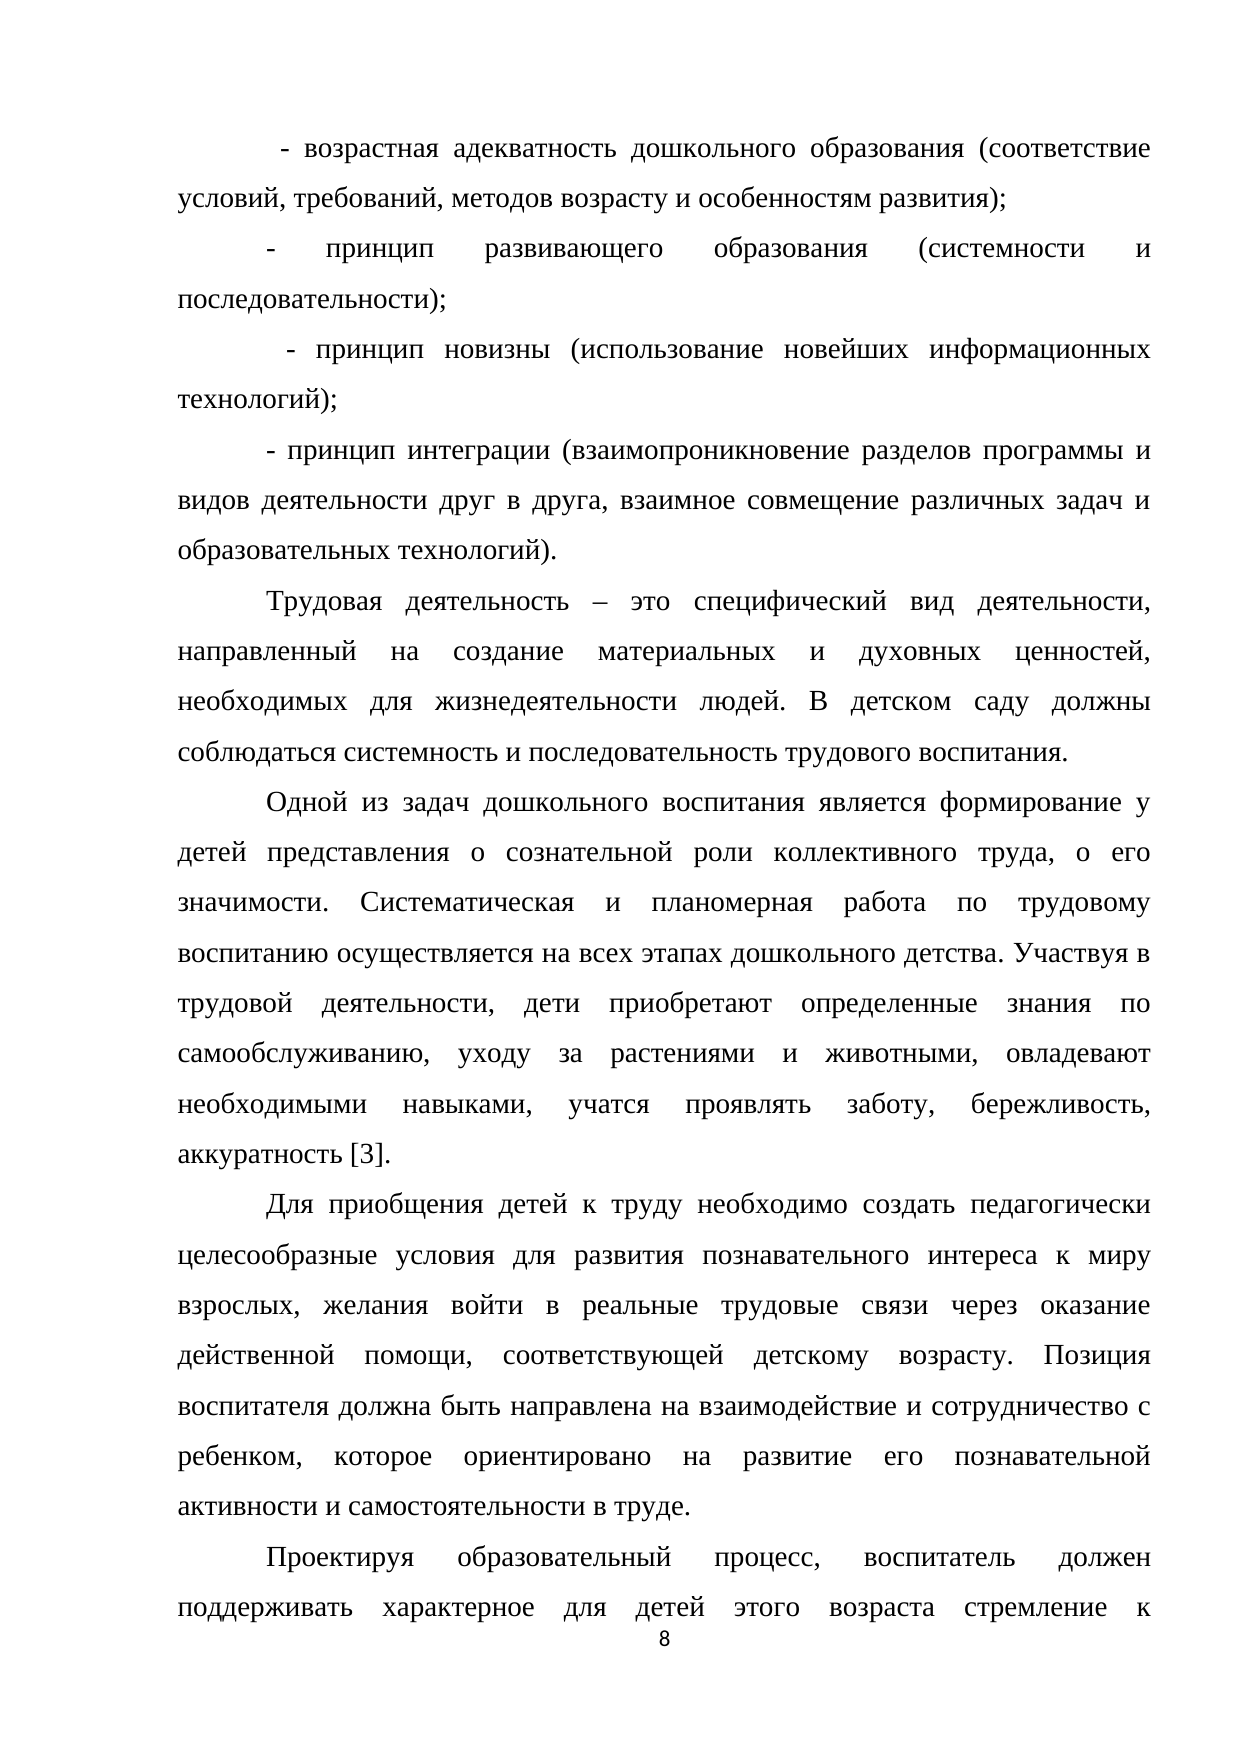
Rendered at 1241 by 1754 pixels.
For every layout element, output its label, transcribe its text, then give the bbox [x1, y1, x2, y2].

text Одной из задач дошкольного воспитания является формирование у детей представления о сознательной роли коллективного труда, о его значимости. Систематическая и планомерная работа по трудовому воспитанию осуществляется на всех этапах дошкольного детства. Участвуя в трудовой деятельности, дети приобретают определенные знания по самообслуживанию, уходу за растениями и животными, овладевают необходимыми навыками, учатся проявлять заботу, бережливость, аккуратность [3]. [177, 784, 1152, 1170]
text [177, 1539, 1152, 1622]
text - принцип развивающего образования (системности и последовательности); [177, 231, 1152, 314]
text Для приобщения детей к труду необходимо создать педагогически целесообразные условия для развития познавательного интереса к миру взрослых, желания войти в реальные трудовые связи через оказание действенной помощи, соответствующей детскому возрасту. Позиция воспитателя должна быть направлена на взаимодействие и сотрудничество с ребенком, которое ориентировано на развитие его познавательной активности и самостоятельности в труде. [177, 1186, 1152, 1522]
text - возрастная адекватность дошкольного образования (соответствие условий, требований, методов возрасту и особенностям развития); [177, 130, 1152, 214]
text - принцип новизны (использование новейших информационных технологий); [177, 331, 1152, 415]
text Трудовая деятельность – это специфический вид деятельности, направленный на создание материальных и духовных ценностей, необходимых для жизнедеятельности людей. В детском саду должны соблюдаться системность и последовательность трудового воспитания. [177, 583, 1152, 767]
text - принцип интеграции (взаимопроникновение разделов программы и видов деятельности друг в друга, взаимное совмещение различных задач и образовательных технологий). [177, 432, 1152, 566]
